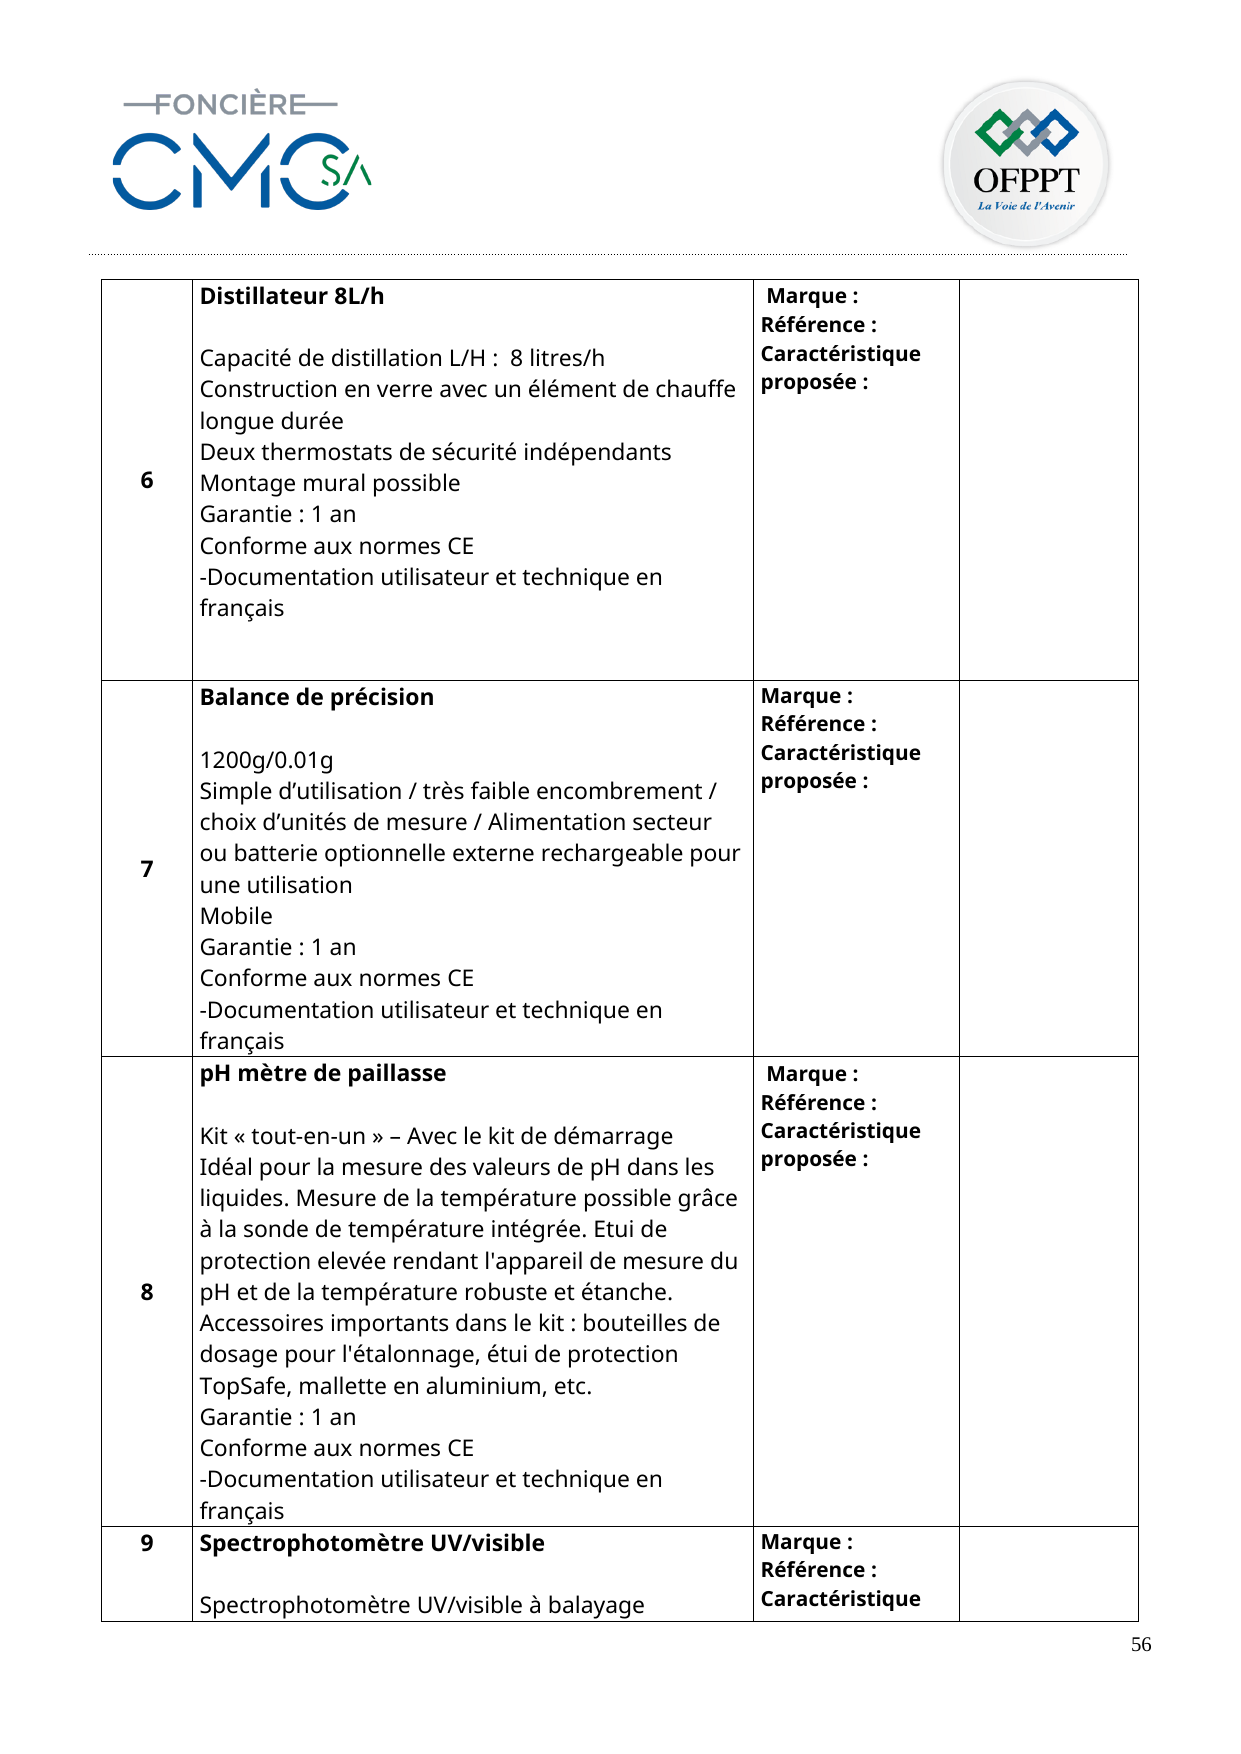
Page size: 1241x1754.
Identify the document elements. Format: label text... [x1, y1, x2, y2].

table_cell Marque : Référence : Caractéristique proposée : [754, 681, 959, 1056]
table_cell 7 [102, 681, 192, 1056]
table_cell Distillateur 8L/h Capacité de distillation L/H : 8 litres/h Construction en verre avec un élément de chauffe longue durée Deux thermostats de sécurité indépendants Montage mural possible Garantie : 1 an Conforme aux normes CE -Documentation utilisateur et technique en français [193, 280, 753, 680]
table_cell Marque : Référence : Caractéristique proposée : [754, 280, 959, 680]
table_cell 6 [102, 280, 192, 680]
table_cell pH mètre de paillasse Kit « tout-en-un » – Avec le kit de démarrage Idéal pour la mesure des valeurs de pH dans les liquides. Mesure de la température possible grâce à la sonde de température intégrée. Etui de protection elevée rendant l'appareil de mesure du pH et de la température robuste et étanche. Accessoires importants dans le kit : bouteilles de dosage pour l'étalonnage, étui de protection TopSafe, mallette en aluminium, etc. Garantie : 1 an Conforme aux normes CE -Documentation utilisateur et technique en français [193, 1057, 753, 1526]
table_cell Marque : Référence : Caractéristique proposée : [754, 1527, 959, 1621]
table_cell Balance de précision 1200g/0.01g Simple d’utilisation / très faible encombrement / choix d’unités de mesure / Alimentation secteur ou batterie optionnelle externe rechargeable pour une utilisation Mobile Garantie : 1 an Conforme aux normes CE -Documentation utilisateur et technique en français [193, 681, 753, 1056]
table_cell 8 [102, 1057, 192, 1526]
table_cell [960, 1527, 1138, 1621]
picture [935, 73, 1116, 254]
table_cell [960, 681, 1138, 1056]
table_cell Marque : Référence : Caractéristique proposée : [754, 1057, 959, 1526]
table_cell [960, 280, 1138, 680]
picture [112, 88, 372, 210]
table_cell 9 [102, 1527, 192, 1621]
table_cell [960, 1057, 1138, 1526]
